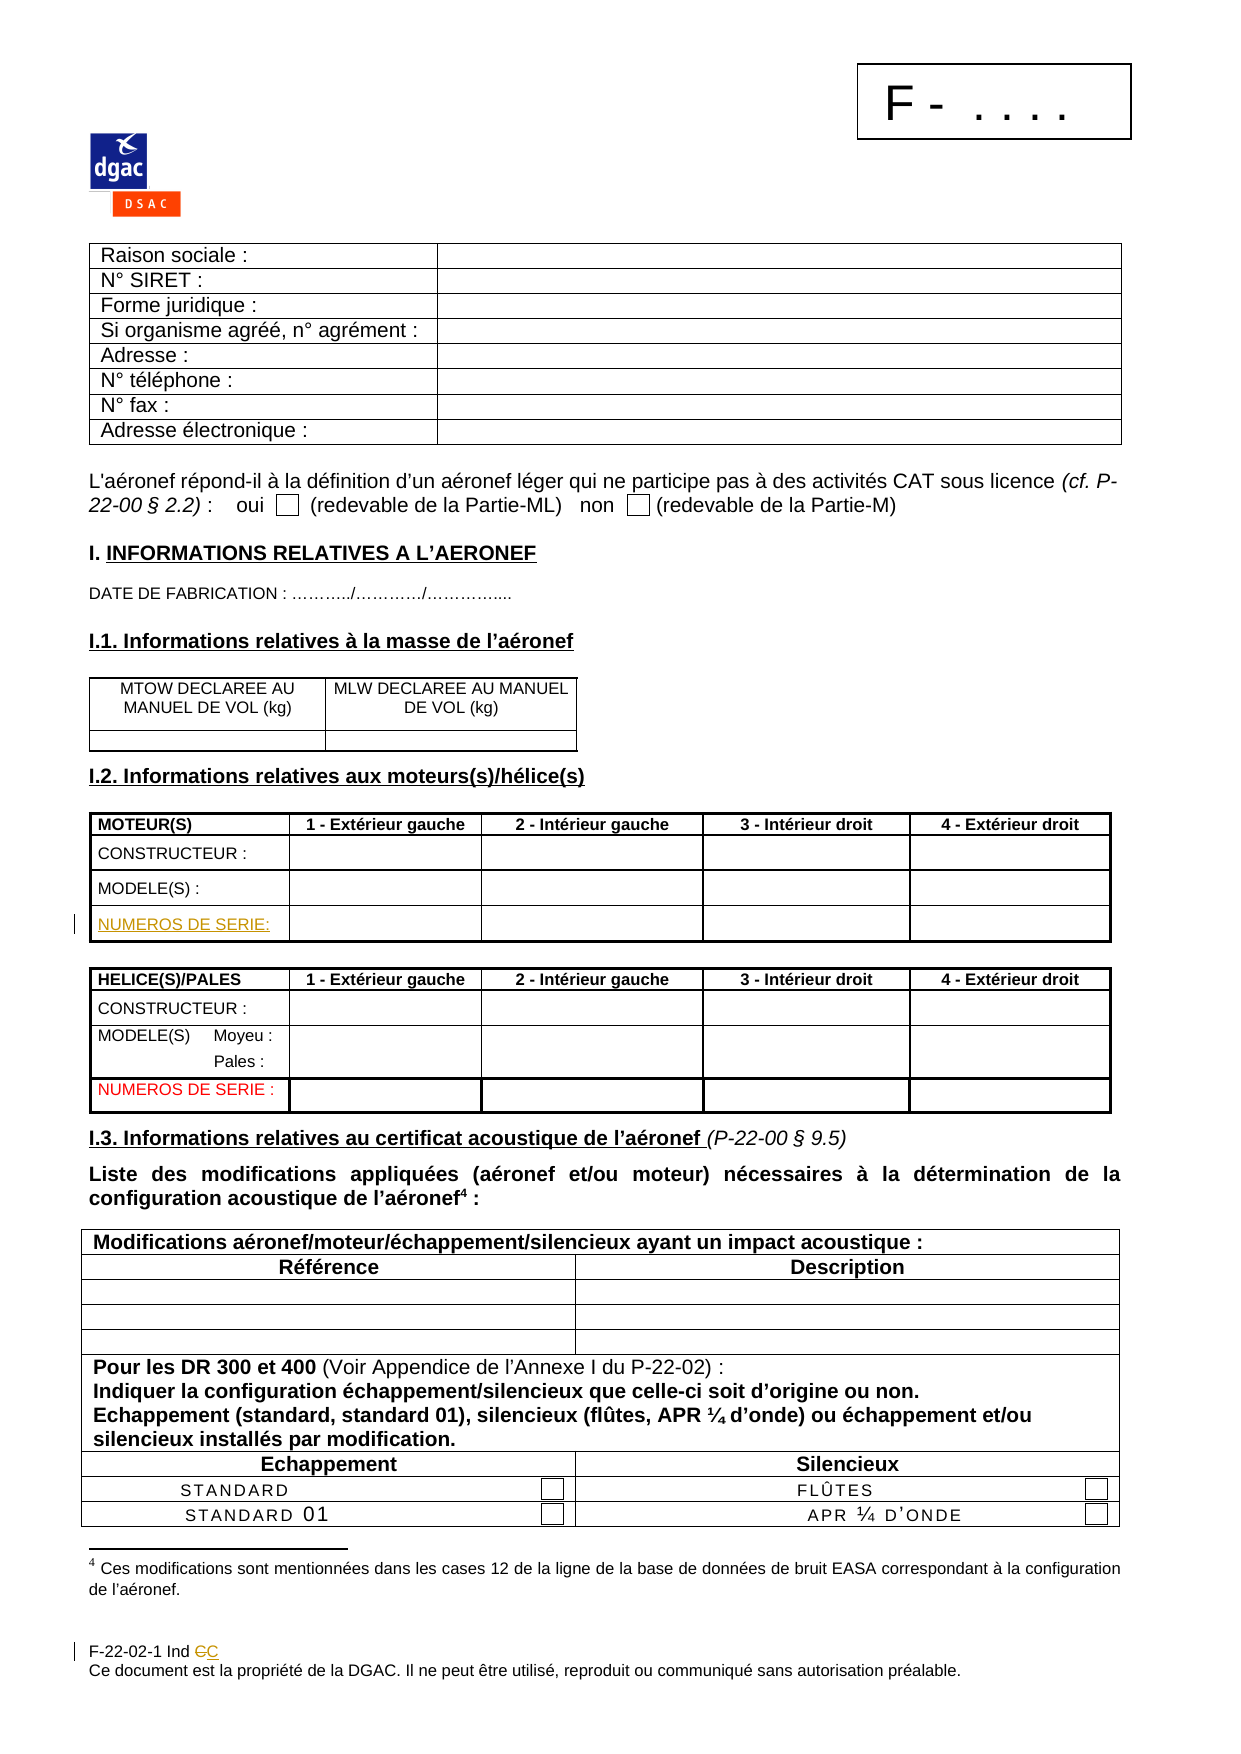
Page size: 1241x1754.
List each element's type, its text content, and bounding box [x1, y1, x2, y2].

table_cell [911, 871, 1109, 904]
table_cell [92, 906, 289, 940]
table_header 2 - Intérieur gauche [482, 970, 702, 989]
table_cell [482, 1026, 702, 1077]
table_cell [438, 420, 1121, 444]
table_cell [911, 1080, 1109, 1111]
table_cell N° SIRET : [90, 269, 437, 293]
table_cell [704, 991, 909, 1024]
table_header MOTEUR(S) [92, 815, 289, 834]
table_cell [290, 836, 481, 869]
table_cell [482, 871, 702, 904]
table_cell [911, 991, 1109, 1024]
table_cell [438, 244, 1121, 268]
table_cell flûtes [576, 1477, 1119, 1501]
table_header 4 - Extérieur droit [911, 815, 1109, 834]
table_cell [576, 1330, 1119, 1354]
table_header 4 - Extérieur droit [911, 970, 1109, 989]
text I.3. Informations relatives au certificat acoustique de l’aéronef (P-22-00 § 9.5) [89, 1126, 1125, 1150]
table_cell CONSTRUCTEUR : [92, 991, 289, 1024]
table_cell [438, 344, 1121, 368]
table_header MLW DECLAREE AU MANUEL DE VOL (kg) [326, 679, 576, 729]
table_header HELICE(S)/PALES [92, 970, 289, 989]
table_cell standard [82, 1477, 575, 1501]
table_cell standard 01 [82, 1502, 575, 1526]
table_cell [82, 1280, 575, 1304]
table_cell [704, 906, 909, 940]
table_header 2 - Intérieur gauche [482, 815, 702, 834]
table_cell [911, 836, 1109, 869]
table_cell Adresse électronique : [90, 420, 437, 444]
text DATE DE FABRICATION : ………../…………/………….... [89, 584, 1125, 603]
text Liste des modifications appliquées (aéronef et/ou moteur) nécessaires à la détermination de la configuration acoustique de l’aéronef : [89, 1162, 1122, 1209]
table_cell [326, 731, 576, 750]
table_cell [438, 395, 1121, 418]
table_cell Raison sociale : [90, 244, 437, 268]
text L'aéronef répond-il à la définition d’un aéronef léger qui ne participe pas à des activités CAT sous licence (cf. P-22-00 § 2.2) : oui (redevable de la Partie-ML) non (redevable de la Partie-M) [89, 469, 1122, 517]
table_header 1 - Extérieur gauche [290, 815, 481, 834]
table_cell CONSTRUCTEUR : [92, 836, 289, 869]
table_cell [705, 1080, 908, 1111]
table_cell [82, 1305, 575, 1329]
table_cell Si organisme agréé, n° agrément : [90, 319, 437, 343]
table_cell Référence [82, 1255, 575, 1279]
table_cell Adresse : [90, 344, 437, 368]
text I.2. Informations relatives aux moteurs(s)/hélice(s) [89, 764, 1125, 788]
table_cell [90, 731, 325, 750]
table_cell [482, 836, 702, 869]
table_cell [82, 1330, 575, 1354]
text I. INFORMATIONS RELATIVES A L’AERONEF [89, 541, 1122, 564]
table_cell Silencieux [576, 1452, 1119, 1476]
text I.1. Informations relatives à la masse de l’aéronef [89, 629, 1125, 653]
table_cell N° fax : [90, 395, 437, 418]
table_cell Echappement [82, 1452, 575, 1476]
table_cell [438, 319, 1121, 343]
table_cell [482, 906, 702, 940]
picture [88, 131, 183, 219]
table_cell [438, 294, 1121, 318]
table_cell [290, 906, 481, 940]
table_header 1 - Extérieur gauche [290, 970, 481, 989]
table_cell [290, 1026, 481, 1077]
table_header MTOW DECLAREE AU MANUEL DE VOL (kg) [90, 679, 325, 729]
table_cell Description [576, 1255, 1119, 1279]
table_header 3 - Intérieur droit [704, 970, 909, 989]
table_header Modifications aéronef/moteur/échappement/silencieux ayant un impact acoustique : [82, 1230, 1119, 1254]
table_cell apr ¼ d’onde [576, 1502, 1119, 1526]
table_cell [438, 269, 1121, 293]
table_cell MODELE(S) Moyeu : Pales : [92, 1026, 289, 1077]
table_cell [483, 1080, 702, 1111]
table_cell [911, 1026, 1109, 1077]
table_cell Forme juridique : [90, 294, 437, 318]
table_header 3 - Intérieur droit [704, 815, 909, 834]
table_cell [291, 1080, 480, 1111]
table_cell [704, 836, 909, 869]
table_cell [482, 991, 702, 1024]
table_cell Pour les DR 300 et 400 (Voir Appendice de l’Annexe I du P-22-02) : Indiquer la configuration échappement/silencieux que celle-ci soit d’origine ou non. Echappement (standard, standard 01), silencieux (flûtes, APR ¼ d’onde) ou échappement et/ou silencieux installés par modification. [82, 1355, 1119, 1451]
table_cell [576, 1280, 1119, 1304]
table_cell NUMEROS DE SERIE : [92, 1080, 288, 1111]
table_cell MODELE(S) : [92, 871, 289, 904]
table_cell [290, 991, 481, 1024]
table_cell [576, 1305, 1119, 1329]
table_cell [290, 871, 481, 904]
table_cell [438, 369, 1121, 393]
table_cell [911, 906, 1109, 940]
table_cell N° téléphone : [90, 369, 437, 393]
table_cell [704, 1026, 909, 1077]
table_cell [704, 871, 909, 904]
